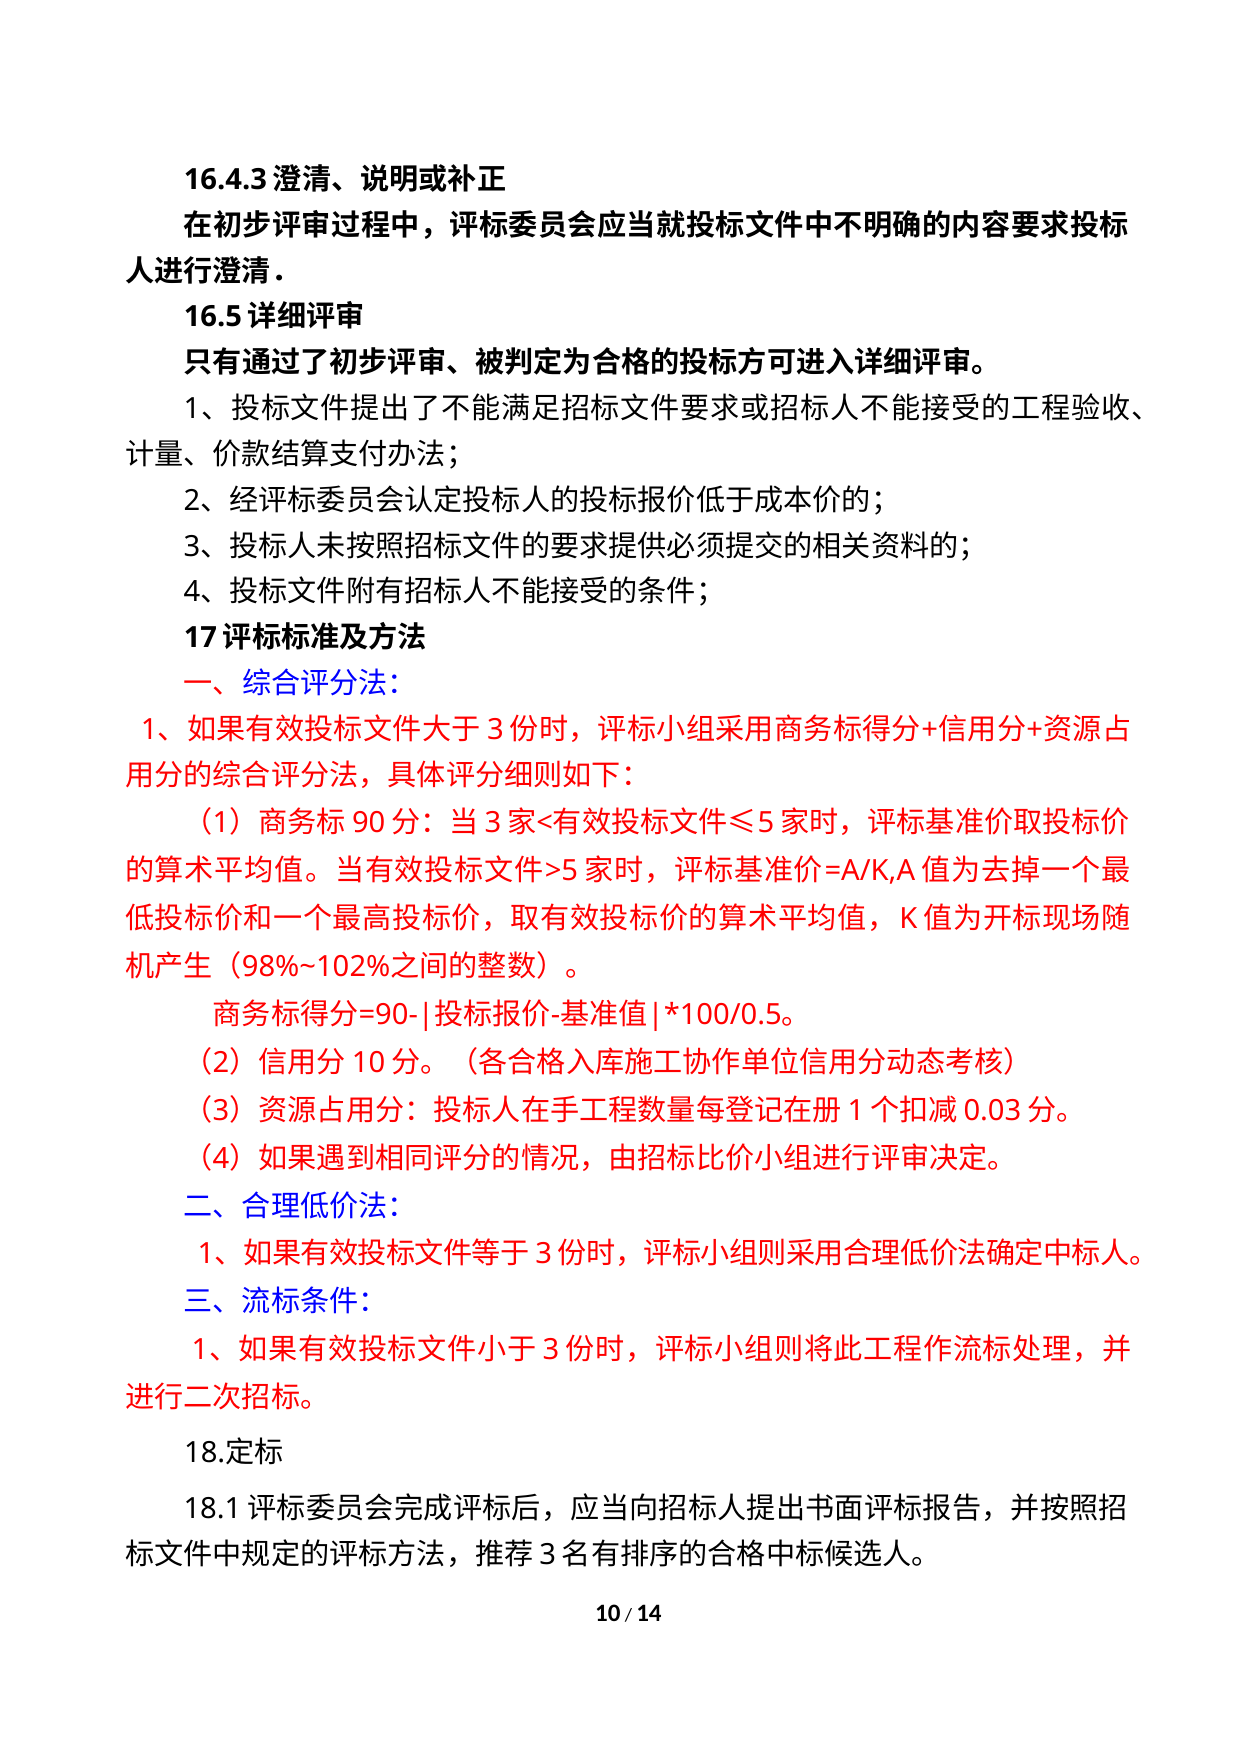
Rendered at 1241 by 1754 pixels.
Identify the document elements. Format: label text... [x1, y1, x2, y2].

list 1、如果有效投标文件大于3份时，评标小组采用商务标得分+信用分+资源占用分的综合评分法，具体评分细则如下： [125, 703, 1131, 794]
text 2、经评标委员会认定投标人的投标报价低于成本价的； [125, 473, 1131, 519]
text 3、投标人未按照招标文件的要求提供必须提交的相关资料的； [125, 519, 1131, 565]
text 只有通过了初步评审、被判定为合格的投标方可进入详细评审。 [125, 336, 1131, 382]
text 16.4.3澄清、说明或补正 [125, 153, 1131, 198]
list 综合评分法： [183, 657, 1131, 703]
text 1、如果有效投标文件小于3份时，评标小组则将此工程作流标处理，并进行二次招标。 [125, 1321, 1131, 1417]
text 二、合理低价法： [125, 1178, 1131, 1226]
text （1）商务标90分：当3家<有效投标文件≤5家时，评标基准价取投标价的算术平均值。当有效投标文件>5家时，评标基准价=A/K,A值为去掉一个最低投标价和一个最高投标价，取有效投标价的算术平均值，K值为开标现场随机产生（98%~102%之间的整数）。 [125, 794, 1131, 986]
text 18.1评标委员会完成评标后，应当向招标人提出书面评标报告，并按照招标文件中规定的评标方法，推荐3名有排序的合格中标候选人。 [125, 1482, 1131, 1574]
text 三、流标条件： [125, 1273, 1131, 1321]
list （4）如果遇到相同评分的情况，由招标比价小组进行评审决定。 [125, 1130, 1131, 1178]
list 信用分10分。（各合格入库施工协作单位信用分动态考核） [125, 1034, 1131, 1082]
text 4、投标文件附有招标人不能接受的条件； [125, 565, 1131, 611]
text 18.定标 [125, 1417, 1131, 1482]
text 商务标得分=90-|投标报价-基准值|*100/0.5。 [125, 986, 1131, 1034]
text 在初步评审过程中，评标委员会应当就投标文件中不明确的内容要求投标人进行澄清． [125, 198, 1131, 290]
text （3）资源占用分：投标人在手工程数量每登记在册1个扣减0.03分。 [125, 1082, 1131, 1130]
text 1、投标文件提出了不能满足招标文件要求或招标人不能接受的工程验收、计量、价款结算支付办法； [125, 382, 1131, 473]
text 17评标标准及方法 [125, 611, 1131, 657]
text 16.5详细评审 [125, 290, 1131, 336]
list 如果有效投标文件等于3份时，评标小组则采用合理低价法确定中标人。 [125, 1226, 1131, 1273]
